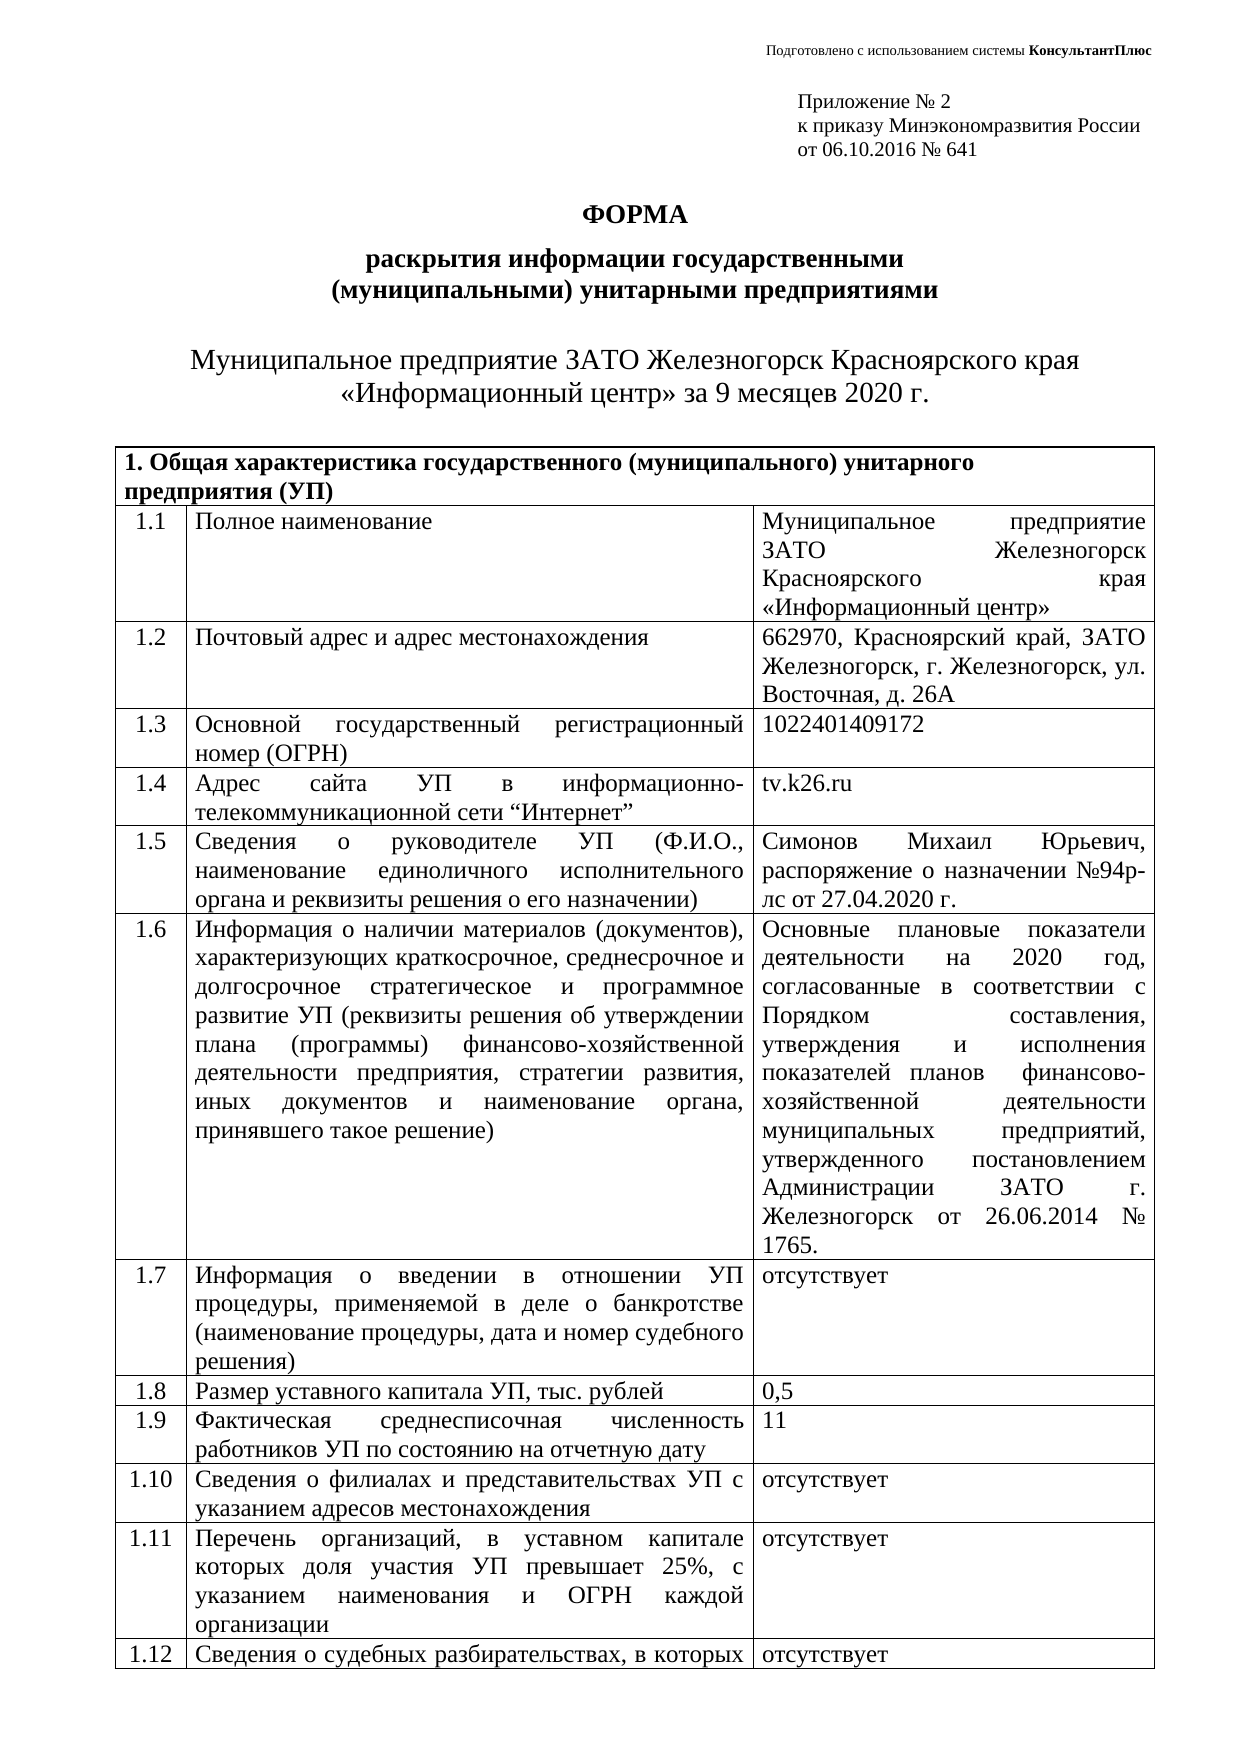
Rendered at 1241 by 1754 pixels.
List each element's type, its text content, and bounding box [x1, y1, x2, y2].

table_cell Адрес сайта УП в информационно-телекоммуникационной сети “Интернет” [187, 768, 753, 825]
table_cell 1.4 [116, 768, 186, 825]
table_cell Полное наименование [187, 506, 753, 621]
table_cell 1.12 [116, 1639, 186, 1667]
table_cell Основные плановые показатели деятельности на 2020 год, согласованные в соответствии с Порядком составления, утверждения и исполнения показателей планов финансово-хозяйственной деятельности муниципальных предприятий, утвержденного постановлением Администрации ЗАТО г. Железногорск от 26.06.2014 № 1765. [754, 914, 1154, 1259]
table_cell 1.11 [116, 1523, 186, 1638]
table_cell 1.6 [116, 914, 186, 1259]
table_cell Сведения о руководителе УП (Ф.И.О., наименование единоличного исполнительного органа и реквизиты решения о его назначении) [187, 826, 753, 913]
table_cell отсутствует [754, 1523, 1154, 1638]
table_cell 0,5 [754, 1376, 1154, 1404]
text Муниципальное предприятие ЗАТО Железногорск Красноярского края «Информационный центр» за 9 месяцев 2020 г. [118, 342, 1152, 409]
table_cell Муниципальное предприятие ЗАТО Железногорск Красноярского края «Информационный центр» [754, 506, 1154, 621]
table_cell Информация о введении в отношении УП процедуры, применяемой в деле о банкротстве (наименование процедуры, дата и номер судебного решения) [187, 1260, 753, 1375]
table_cell Информация о наличии материалов (документов), характеризующих краткосрочное, среднесрочное и долгосрочное стратегическое и программное развитие УП (реквизиты решения об утверждении плана (программы) финансово-хозяйственной деятельности предприятия, стратегии развития, иных документов и наименование органа, принявшего такое решение) [187, 914, 753, 1259]
table_cell Основной государственный регистрационный номер (ОГРН) [187, 709, 753, 767]
table_cell 1.5 [116, 826, 186, 913]
table_cell Фактическая среднесписочная численность работников УП по состоянию на отчетную дату [187, 1406, 753, 1463]
table_cell tv.k26.ru [754, 768, 1154, 825]
table_header 1. Общая характеристика государственного (муниципального) унитарного предприятия (УП) [116, 448, 1154, 505]
table_cell 1.7 [116, 1260, 186, 1375]
table_cell Сведения о филиалах и представительствах УП с указанием адресов местонахождения [187, 1464, 753, 1522]
text раскрытия информации государственными (муниципальными) унитарными предприятиями [118, 242, 1152, 304]
table_cell отсутствует [754, 1464, 1154, 1522]
table_cell 1.1 [116, 506, 186, 621]
table_cell Почтовый адрес и адрес местонахождения [187, 622, 753, 708]
table_cell 1.10 [116, 1464, 186, 1522]
table_cell отсутствует [754, 1639, 1154, 1667]
table_cell 1.2 [116, 622, 186, 708]
text ФОРМА [118, 198, 1152, 229]
table_cell Симонов Михаил Юрьевич, распоряжение о назначении №94р-лс от 27.04.2020 г. [754, 826, 1154, 913]
table_cell 1022401409172 [754, 709, 1154, 767]
table_cell Перечень организаций, в уставном капитале которых доля участия УП превышает 25%, с указанием наименования и ОГРН каждой организации [187, 1523, 753, 1638]
table_cell отсутствует [754, 1260, 1154, 1375]
table_cell Размер уставного капитала УП, тыс. рублей [187, 1376, 753, 1404]
table_cell 1.3 [116, 709, 186, 767]
text Приложение № 2 к приказу Минэкономразвития России от 06.10.2016 № 641 [797, 89, 1152, 161]
table_cell 1.9 [116, 1406, 186, 1463]
table_cell 662970, Красноярский край, ЗАТО Железногорск, г. Железногорск, ул. Восточная, д. 26А [754, 622, 1154, 708]
table_cell 11 [754, 1406, 1154, 1463]
table_cell 1.8 [116, 1376, 186, 1404]
